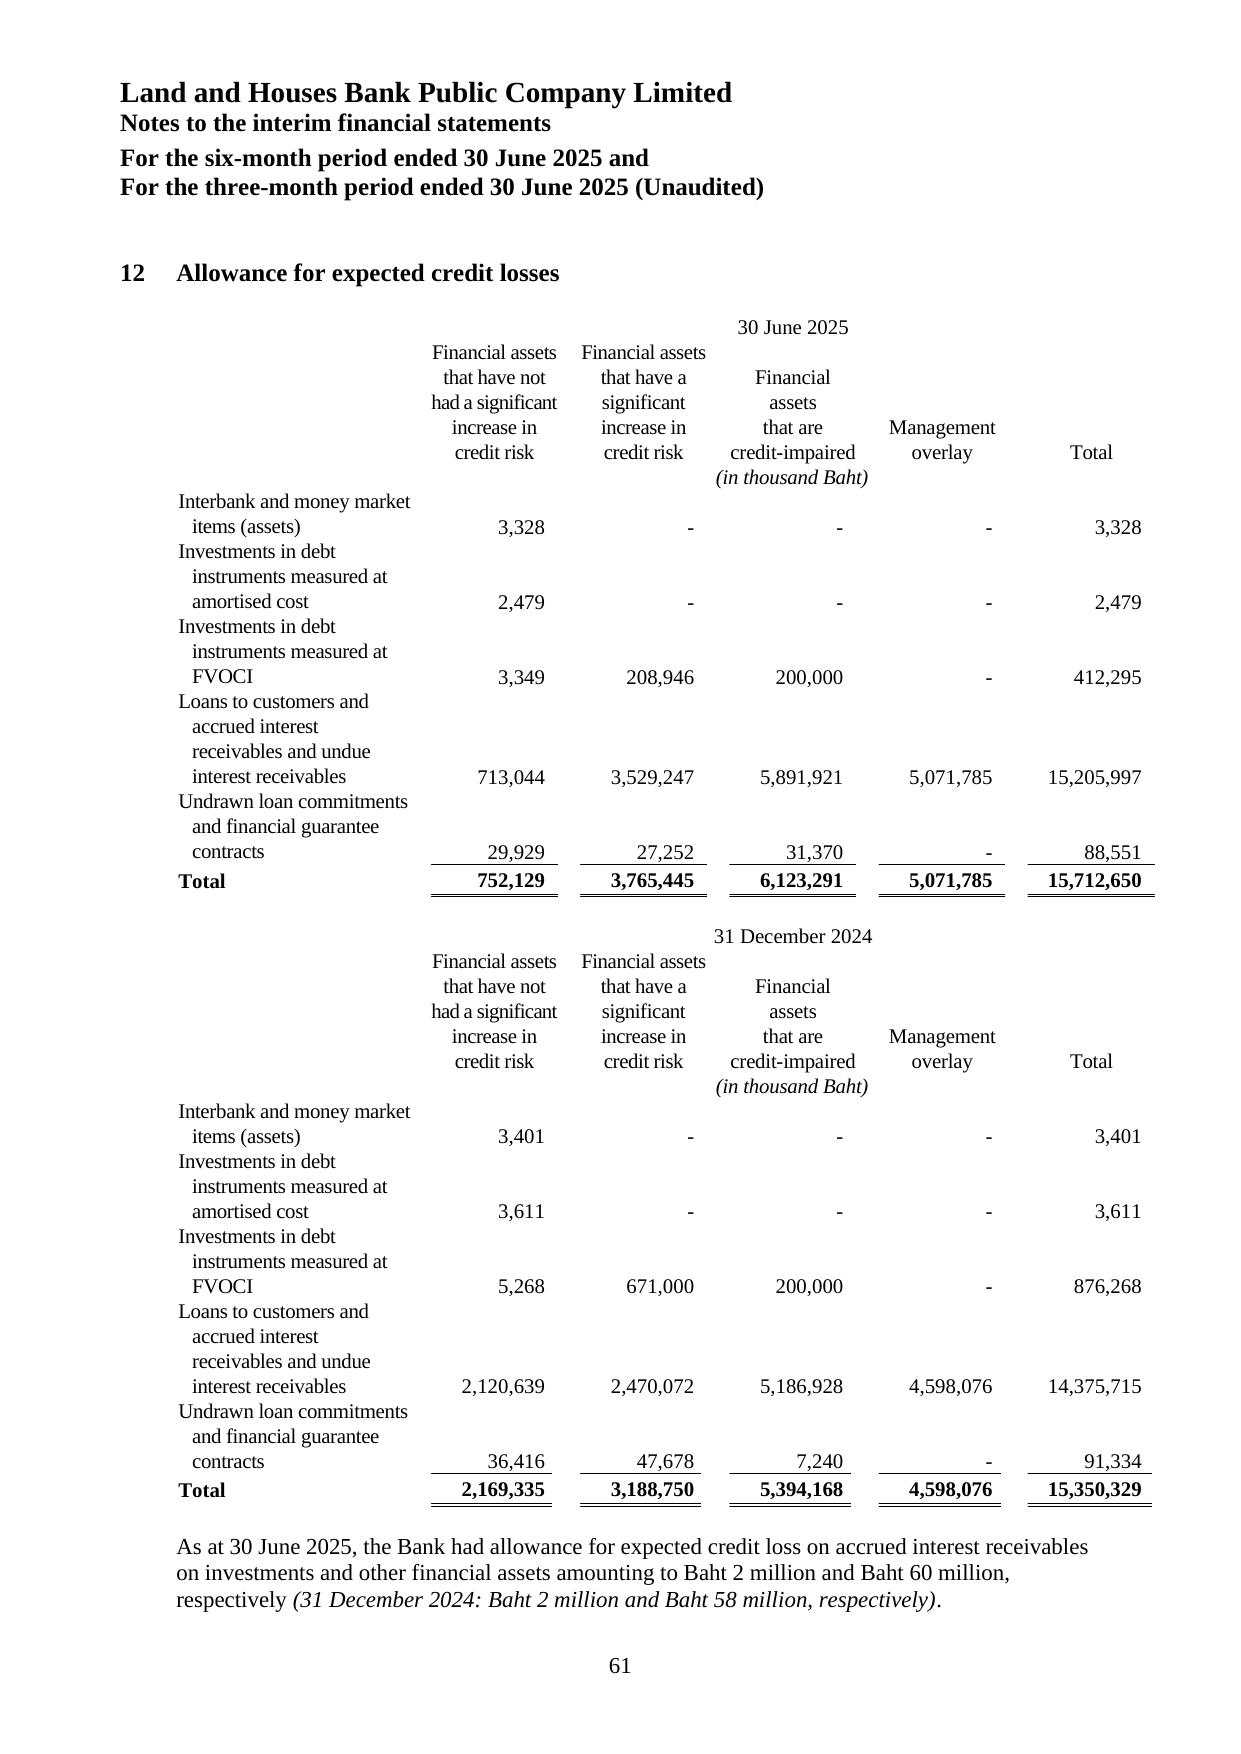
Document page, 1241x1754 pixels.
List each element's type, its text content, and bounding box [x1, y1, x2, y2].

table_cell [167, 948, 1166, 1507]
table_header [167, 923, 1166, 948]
subtitle Allowance for expected credit losses [120, 258, 1120, 287]
text As at 30 June 2025, the Bank had allowance for expected credit loss on accrued interest receivables on investments and other financial assets amounting to Baht 2 million and Baht 60 million, respectively (31 December 2024: Baht 2 million and Baht 58 million, respectively). [176, 1533, 1120, 1612]
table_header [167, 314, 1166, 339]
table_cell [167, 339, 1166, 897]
